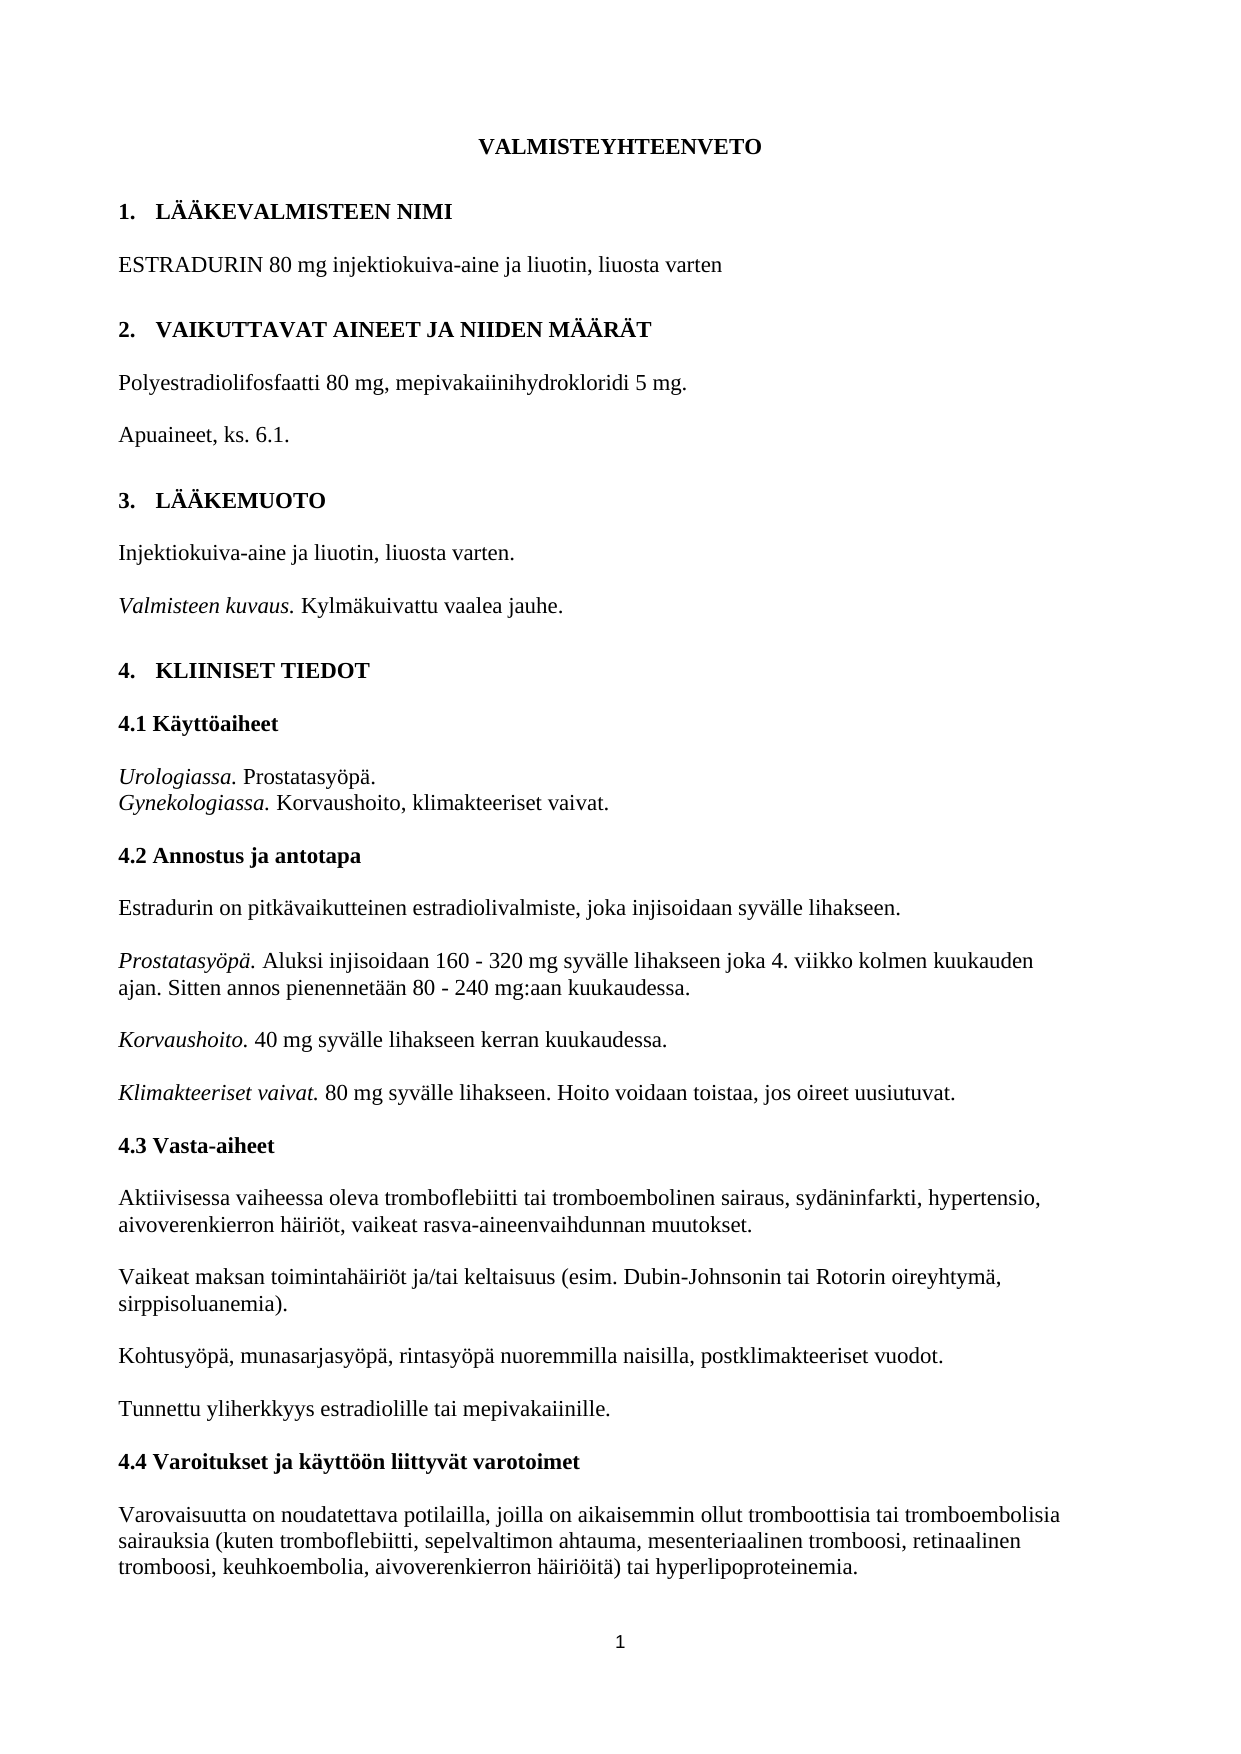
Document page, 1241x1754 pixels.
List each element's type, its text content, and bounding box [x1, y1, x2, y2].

text VALMISTEYHTEENVETO [118, 133, 1122, 159]
text Estradurin on pitkävaikutteinen estradiolivalmiste, joka injisoidaan syvälle lihakseen. [118, 894, 1122, 921]
text 4.4 Varoitukset ja käyttöön liittyvät varotoimet [118, 1448, 1122, 1474]
text 4.3 Vasta-aiheet [118, 1132, 1122, 1158]
list LÄÄKEMUOTO [118, 487, 1122, 513]
list LÄÄKEVALMISTEEN NIMI [118, 198, 1122, 224]
text aivoverenkierron häiriöt, vaikeat rasva-aineenvaihdunnan muutokset. [118, 1211, 1122, 1237]
text ajan. Sitten annos pienennetään 80 - 240 mg:aan kuukaudessa. [118, 973, 1122, 1000]
text 4.2 Annostus ja antotapa [118, 842, 1122, 868]
text Aktiivisessa vaiheessa oleva tromboflebiitti tai tromboembolinen sairaus, sydäninfarkti, hypertensio, [118, 1184, 1122, 1211]
text Kohtusyöpä, munasarjasyöpä, rintasyöpä nuoremmilla naisilla, postklimakteeriset vuodot. [118, 1342, 1122, 1369]
list KLIINISET TIEDOT [118, 657, 1122, 684]
text Valmisteen kuvaus. Kylmäkuivattu vaalea jauhe. [118, 592, 1122, 618]
text Injektiokuiva-aine ja liuotin, liuosta varten. [118, 539, 1122, 566]
text Gynekologiassa. Korvaushoito, klimakteeriset vaivat. [118, 789, 1122, 815]
text Prostatasyöpä. Aluksi injisoidaan 160 - 320 mg syvälle lihakseen joka 4. viikko kolmen kuukauden [118, 947, 1122, 973]
text sairauksia (kuten tromboflebiitti, sepelvaltimon ahtauma, mesenteriaalinen tromboosi, retinaalinen [118, 1527, 1122, 1553]
text tromboosi, keuhkoembolia, aivoverenkierron häiriöitä) tai hyperlipoproteinemia. [118, 1553, 1122, 1580]
list VAIKUTTAVAT AINEET JA NIIDEN MÄÄRÄT [118, 316, 1122, 342]
text 4.1 Käyttöaiheet [118, 710, 1122, 736]
text Apuaineet, ks. 6.1. [118, 421, 1122, 448]
text Polyestradiolifosfaatti 80 mg, mepivakaiinihydrokloridi 5 mg. [118, 369, 1122, 395]
text Tunnettu yliherkkyys estradiolille tai mepivakaiinille. [118, 1395, 1122, 1422]
text Korvaushoito. 40 mg syvälle lihakseen kerran kuukaudessa. [118, 1026, 1122, 1053]
text ESTRADURIN 80 mg injektiokuiva-aine ja liuotin, liuosta varten [118, 251, 1122, 277]
text Urologiassa. Prostatasyöpä. [118, 763, 1122, 789]
text Vaikeat maksan toimintahäiriöt ja/tai keltaisuus (esim. Dubin-Johnsonin tai Rotorin oireyhtymä, [118, 1263, 1122, 1290]
text sirppisoluanemia). [118, 1290, 1122, 1316]
text Varovaisuutta on noudatettava potilailla, joilla on aikaisemmin ollut tromboottisia tai tromboembolisia [118, 1501, 1122, 1527]
text Klimakteeriset vaivat. 80 mg syvälle lihakseen. Hoito voidaan toistaa, jos oireet uusiutuvat. [118, 1079, 1122, 1105]
